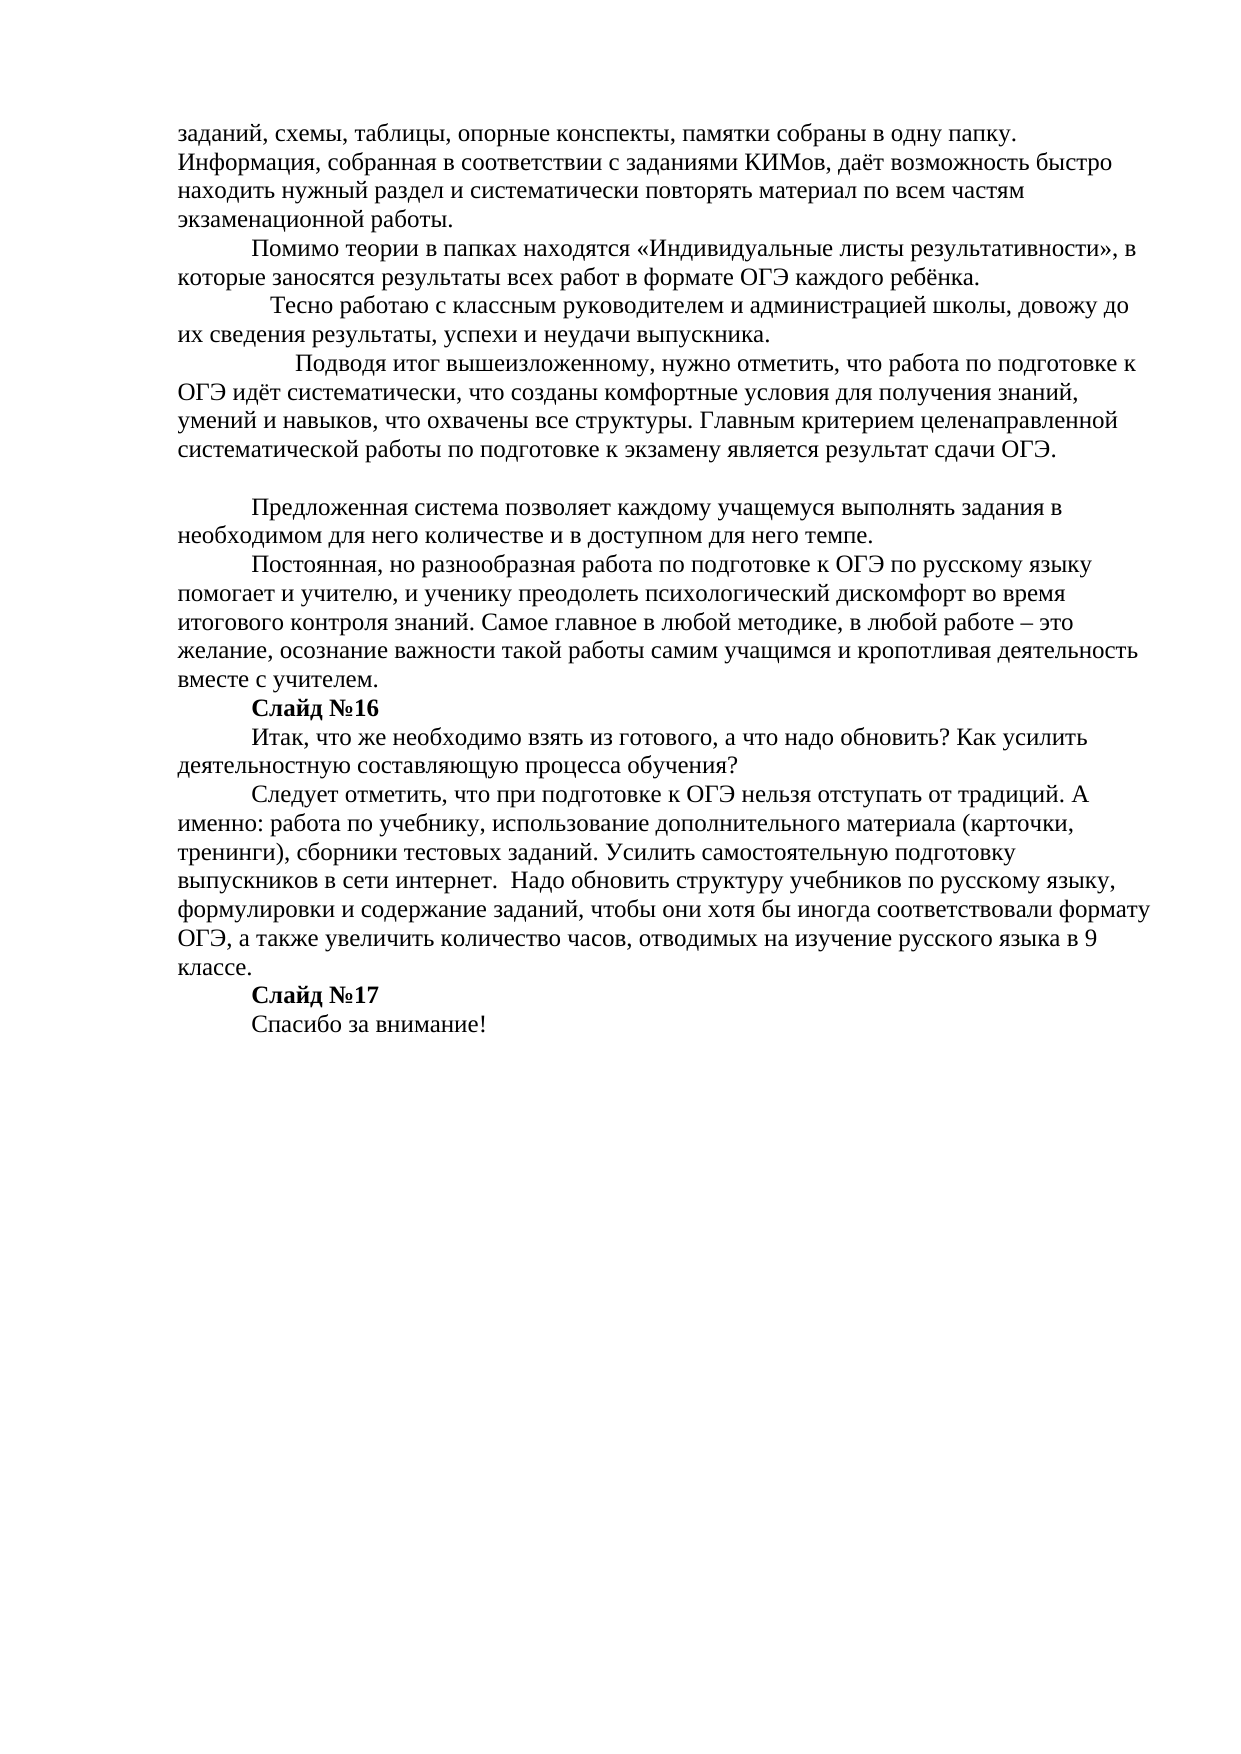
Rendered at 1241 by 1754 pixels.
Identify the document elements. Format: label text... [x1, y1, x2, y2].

text Подводя итог вышеизложенному, нужно отметить, что работа по подготовке к ОГЭ идёт систематически, что созданы комфортные условия для получения знаний, умений и навыков, что охвачены все структуры. Главным критерием целенаправленной систематической работы по подготовке к экзамену является результат сдачи ОГЭ. [177, 348, 1152, 463]
text Постоянная, но разнообразная работа по подготовке к ОГЭ по русскому языку помогает и учителю, и ученику преодолеть психологический дискомфорт во время итогового контроля знаний. Самое главное в любой методике, в любой работе – это желание, осознание важности такой работы самим учащимся и кропотливая деятельность вместе с учителем. [177, 549, 1152, 693]
text Слайд №17 [177, 981, 1152, 1009]
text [177, 118, 1152, 233]
text Следует отметить, что при подготовке к ОГЭ нельзя отступать от традиций. А именно: работа по учебнику, использование дополнительного материала (карточки, тренинги), сборники тестовых заданий. Усилить самостоятельную подготовку выпускников в сети интернет. Надо обновить структуру учебников по русскому языку, формулировки и содержание заданий, чтобы они хотя бы иногда соответствовали формату ОГЭ, а также увеличить количество часов, отводимых на изучение русского языка в 9 классе. [177, 779, 1152, 981]
text Помимо теории в папках находятся «Индивидуальные листы результативности», в которые заносятся результаты всех работ в формате ОГЭ каждого ребёнка. [177, 233, 1152, 291]
text Спасибо за внимание! [177, 1009, 1152, 1038]
text Слайд №16 [177, 693, 1152, 722]
text Тесно работаю с классным руководителем и администрацией школы, довожу до их сведения результаты, успехи и неудачи выпускника. [177, 291, 1152, 348]
text Предложенная система позволяет каждому учащемуся выполнять задания в необходимом для него количестве и в доступном для него темпе. [177, 492, 1152, 549]
text Итак, что же необходимо взять из готового, а что надо обновить? Как усилить деятельностную составляющую процесса обучения? [177, 722, 1152, 779]
